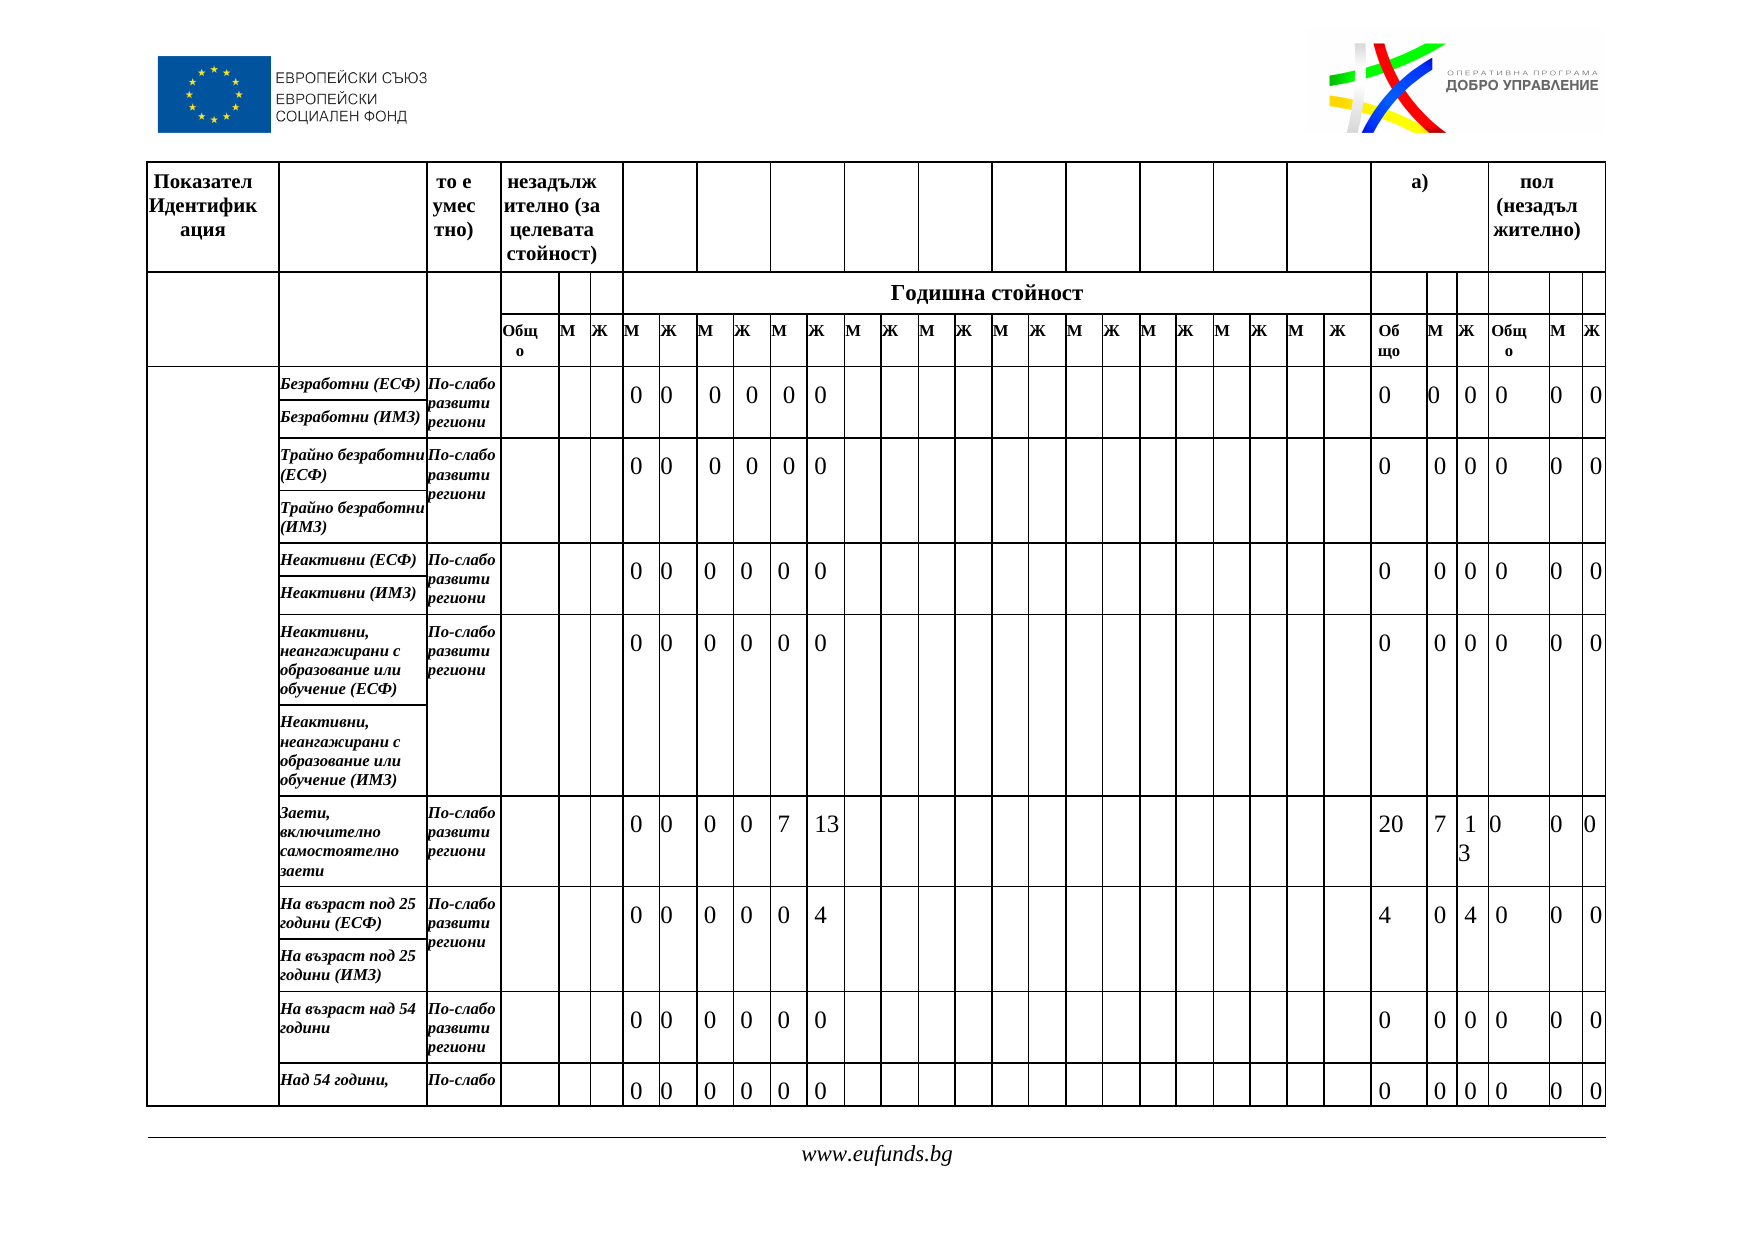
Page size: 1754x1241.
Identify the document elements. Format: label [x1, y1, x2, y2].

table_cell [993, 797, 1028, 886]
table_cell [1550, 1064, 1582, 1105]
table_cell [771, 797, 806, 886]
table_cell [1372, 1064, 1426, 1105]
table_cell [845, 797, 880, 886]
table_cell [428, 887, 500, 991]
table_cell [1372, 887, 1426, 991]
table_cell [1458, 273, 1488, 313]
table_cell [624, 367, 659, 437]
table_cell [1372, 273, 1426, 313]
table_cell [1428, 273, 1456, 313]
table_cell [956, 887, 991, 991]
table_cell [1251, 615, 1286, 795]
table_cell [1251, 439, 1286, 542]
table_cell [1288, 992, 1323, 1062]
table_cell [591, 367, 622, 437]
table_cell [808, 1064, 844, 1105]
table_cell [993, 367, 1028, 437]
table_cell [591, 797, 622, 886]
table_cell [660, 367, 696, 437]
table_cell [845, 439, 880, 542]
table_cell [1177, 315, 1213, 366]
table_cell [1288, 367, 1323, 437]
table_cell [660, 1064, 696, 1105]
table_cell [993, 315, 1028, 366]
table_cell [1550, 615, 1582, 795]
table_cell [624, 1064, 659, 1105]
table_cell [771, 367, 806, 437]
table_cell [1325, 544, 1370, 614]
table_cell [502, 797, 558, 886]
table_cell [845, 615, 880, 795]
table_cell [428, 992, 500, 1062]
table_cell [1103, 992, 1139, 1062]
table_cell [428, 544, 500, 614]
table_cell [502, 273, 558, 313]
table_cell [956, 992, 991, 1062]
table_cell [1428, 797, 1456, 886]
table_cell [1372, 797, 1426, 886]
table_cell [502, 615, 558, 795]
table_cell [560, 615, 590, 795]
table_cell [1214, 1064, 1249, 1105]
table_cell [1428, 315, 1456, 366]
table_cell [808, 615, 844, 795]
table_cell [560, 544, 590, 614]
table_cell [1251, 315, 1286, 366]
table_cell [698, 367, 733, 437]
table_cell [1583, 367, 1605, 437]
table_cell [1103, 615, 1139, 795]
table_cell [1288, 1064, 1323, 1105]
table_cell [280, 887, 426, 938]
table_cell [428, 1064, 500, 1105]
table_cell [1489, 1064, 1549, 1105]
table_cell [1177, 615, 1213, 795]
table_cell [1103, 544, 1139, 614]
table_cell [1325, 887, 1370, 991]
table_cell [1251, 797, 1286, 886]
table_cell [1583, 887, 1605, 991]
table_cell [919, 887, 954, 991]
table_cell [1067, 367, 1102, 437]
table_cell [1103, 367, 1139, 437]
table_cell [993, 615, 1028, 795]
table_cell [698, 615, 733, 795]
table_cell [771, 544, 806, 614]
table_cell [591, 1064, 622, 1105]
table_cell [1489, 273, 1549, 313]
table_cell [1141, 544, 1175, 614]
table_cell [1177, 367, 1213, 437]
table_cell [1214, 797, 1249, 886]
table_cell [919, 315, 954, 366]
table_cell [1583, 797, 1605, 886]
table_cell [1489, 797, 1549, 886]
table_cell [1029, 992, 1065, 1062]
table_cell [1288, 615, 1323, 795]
picture [157, 56, 427, 133]
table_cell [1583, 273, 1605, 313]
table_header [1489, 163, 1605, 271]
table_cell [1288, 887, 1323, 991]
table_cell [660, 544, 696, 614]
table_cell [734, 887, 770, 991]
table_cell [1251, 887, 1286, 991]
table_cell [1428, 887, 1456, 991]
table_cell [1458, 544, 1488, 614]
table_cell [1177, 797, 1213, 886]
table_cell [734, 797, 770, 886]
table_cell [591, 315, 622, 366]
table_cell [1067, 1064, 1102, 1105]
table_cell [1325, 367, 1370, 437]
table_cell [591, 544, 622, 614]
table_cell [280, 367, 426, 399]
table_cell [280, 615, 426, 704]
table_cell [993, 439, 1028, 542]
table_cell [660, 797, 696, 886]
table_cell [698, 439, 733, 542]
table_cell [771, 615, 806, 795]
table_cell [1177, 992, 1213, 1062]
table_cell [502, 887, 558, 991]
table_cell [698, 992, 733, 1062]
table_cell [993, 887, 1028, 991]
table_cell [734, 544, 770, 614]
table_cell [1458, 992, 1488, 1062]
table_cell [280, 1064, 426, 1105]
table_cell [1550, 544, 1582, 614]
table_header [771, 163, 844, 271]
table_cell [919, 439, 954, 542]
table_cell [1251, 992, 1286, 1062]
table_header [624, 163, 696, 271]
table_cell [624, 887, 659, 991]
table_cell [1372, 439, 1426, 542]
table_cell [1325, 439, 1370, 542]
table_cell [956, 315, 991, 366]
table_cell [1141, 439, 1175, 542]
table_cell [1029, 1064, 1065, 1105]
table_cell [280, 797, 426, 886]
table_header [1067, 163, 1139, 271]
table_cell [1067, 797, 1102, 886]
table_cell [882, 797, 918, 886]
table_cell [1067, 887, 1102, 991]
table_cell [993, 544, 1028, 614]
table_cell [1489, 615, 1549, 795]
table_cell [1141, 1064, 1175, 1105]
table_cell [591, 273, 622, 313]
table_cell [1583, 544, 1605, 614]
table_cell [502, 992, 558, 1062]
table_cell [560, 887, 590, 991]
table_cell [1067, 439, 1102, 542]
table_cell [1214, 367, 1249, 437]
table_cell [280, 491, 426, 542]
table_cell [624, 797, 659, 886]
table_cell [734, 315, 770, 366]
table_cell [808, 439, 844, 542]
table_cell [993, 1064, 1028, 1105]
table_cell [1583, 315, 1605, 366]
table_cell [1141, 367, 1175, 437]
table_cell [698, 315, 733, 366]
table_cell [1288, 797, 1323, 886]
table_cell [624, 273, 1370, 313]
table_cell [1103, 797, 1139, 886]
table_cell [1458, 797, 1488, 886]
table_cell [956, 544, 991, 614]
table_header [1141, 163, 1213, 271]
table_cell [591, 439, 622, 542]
picture [1306, 28, 1605, 133]
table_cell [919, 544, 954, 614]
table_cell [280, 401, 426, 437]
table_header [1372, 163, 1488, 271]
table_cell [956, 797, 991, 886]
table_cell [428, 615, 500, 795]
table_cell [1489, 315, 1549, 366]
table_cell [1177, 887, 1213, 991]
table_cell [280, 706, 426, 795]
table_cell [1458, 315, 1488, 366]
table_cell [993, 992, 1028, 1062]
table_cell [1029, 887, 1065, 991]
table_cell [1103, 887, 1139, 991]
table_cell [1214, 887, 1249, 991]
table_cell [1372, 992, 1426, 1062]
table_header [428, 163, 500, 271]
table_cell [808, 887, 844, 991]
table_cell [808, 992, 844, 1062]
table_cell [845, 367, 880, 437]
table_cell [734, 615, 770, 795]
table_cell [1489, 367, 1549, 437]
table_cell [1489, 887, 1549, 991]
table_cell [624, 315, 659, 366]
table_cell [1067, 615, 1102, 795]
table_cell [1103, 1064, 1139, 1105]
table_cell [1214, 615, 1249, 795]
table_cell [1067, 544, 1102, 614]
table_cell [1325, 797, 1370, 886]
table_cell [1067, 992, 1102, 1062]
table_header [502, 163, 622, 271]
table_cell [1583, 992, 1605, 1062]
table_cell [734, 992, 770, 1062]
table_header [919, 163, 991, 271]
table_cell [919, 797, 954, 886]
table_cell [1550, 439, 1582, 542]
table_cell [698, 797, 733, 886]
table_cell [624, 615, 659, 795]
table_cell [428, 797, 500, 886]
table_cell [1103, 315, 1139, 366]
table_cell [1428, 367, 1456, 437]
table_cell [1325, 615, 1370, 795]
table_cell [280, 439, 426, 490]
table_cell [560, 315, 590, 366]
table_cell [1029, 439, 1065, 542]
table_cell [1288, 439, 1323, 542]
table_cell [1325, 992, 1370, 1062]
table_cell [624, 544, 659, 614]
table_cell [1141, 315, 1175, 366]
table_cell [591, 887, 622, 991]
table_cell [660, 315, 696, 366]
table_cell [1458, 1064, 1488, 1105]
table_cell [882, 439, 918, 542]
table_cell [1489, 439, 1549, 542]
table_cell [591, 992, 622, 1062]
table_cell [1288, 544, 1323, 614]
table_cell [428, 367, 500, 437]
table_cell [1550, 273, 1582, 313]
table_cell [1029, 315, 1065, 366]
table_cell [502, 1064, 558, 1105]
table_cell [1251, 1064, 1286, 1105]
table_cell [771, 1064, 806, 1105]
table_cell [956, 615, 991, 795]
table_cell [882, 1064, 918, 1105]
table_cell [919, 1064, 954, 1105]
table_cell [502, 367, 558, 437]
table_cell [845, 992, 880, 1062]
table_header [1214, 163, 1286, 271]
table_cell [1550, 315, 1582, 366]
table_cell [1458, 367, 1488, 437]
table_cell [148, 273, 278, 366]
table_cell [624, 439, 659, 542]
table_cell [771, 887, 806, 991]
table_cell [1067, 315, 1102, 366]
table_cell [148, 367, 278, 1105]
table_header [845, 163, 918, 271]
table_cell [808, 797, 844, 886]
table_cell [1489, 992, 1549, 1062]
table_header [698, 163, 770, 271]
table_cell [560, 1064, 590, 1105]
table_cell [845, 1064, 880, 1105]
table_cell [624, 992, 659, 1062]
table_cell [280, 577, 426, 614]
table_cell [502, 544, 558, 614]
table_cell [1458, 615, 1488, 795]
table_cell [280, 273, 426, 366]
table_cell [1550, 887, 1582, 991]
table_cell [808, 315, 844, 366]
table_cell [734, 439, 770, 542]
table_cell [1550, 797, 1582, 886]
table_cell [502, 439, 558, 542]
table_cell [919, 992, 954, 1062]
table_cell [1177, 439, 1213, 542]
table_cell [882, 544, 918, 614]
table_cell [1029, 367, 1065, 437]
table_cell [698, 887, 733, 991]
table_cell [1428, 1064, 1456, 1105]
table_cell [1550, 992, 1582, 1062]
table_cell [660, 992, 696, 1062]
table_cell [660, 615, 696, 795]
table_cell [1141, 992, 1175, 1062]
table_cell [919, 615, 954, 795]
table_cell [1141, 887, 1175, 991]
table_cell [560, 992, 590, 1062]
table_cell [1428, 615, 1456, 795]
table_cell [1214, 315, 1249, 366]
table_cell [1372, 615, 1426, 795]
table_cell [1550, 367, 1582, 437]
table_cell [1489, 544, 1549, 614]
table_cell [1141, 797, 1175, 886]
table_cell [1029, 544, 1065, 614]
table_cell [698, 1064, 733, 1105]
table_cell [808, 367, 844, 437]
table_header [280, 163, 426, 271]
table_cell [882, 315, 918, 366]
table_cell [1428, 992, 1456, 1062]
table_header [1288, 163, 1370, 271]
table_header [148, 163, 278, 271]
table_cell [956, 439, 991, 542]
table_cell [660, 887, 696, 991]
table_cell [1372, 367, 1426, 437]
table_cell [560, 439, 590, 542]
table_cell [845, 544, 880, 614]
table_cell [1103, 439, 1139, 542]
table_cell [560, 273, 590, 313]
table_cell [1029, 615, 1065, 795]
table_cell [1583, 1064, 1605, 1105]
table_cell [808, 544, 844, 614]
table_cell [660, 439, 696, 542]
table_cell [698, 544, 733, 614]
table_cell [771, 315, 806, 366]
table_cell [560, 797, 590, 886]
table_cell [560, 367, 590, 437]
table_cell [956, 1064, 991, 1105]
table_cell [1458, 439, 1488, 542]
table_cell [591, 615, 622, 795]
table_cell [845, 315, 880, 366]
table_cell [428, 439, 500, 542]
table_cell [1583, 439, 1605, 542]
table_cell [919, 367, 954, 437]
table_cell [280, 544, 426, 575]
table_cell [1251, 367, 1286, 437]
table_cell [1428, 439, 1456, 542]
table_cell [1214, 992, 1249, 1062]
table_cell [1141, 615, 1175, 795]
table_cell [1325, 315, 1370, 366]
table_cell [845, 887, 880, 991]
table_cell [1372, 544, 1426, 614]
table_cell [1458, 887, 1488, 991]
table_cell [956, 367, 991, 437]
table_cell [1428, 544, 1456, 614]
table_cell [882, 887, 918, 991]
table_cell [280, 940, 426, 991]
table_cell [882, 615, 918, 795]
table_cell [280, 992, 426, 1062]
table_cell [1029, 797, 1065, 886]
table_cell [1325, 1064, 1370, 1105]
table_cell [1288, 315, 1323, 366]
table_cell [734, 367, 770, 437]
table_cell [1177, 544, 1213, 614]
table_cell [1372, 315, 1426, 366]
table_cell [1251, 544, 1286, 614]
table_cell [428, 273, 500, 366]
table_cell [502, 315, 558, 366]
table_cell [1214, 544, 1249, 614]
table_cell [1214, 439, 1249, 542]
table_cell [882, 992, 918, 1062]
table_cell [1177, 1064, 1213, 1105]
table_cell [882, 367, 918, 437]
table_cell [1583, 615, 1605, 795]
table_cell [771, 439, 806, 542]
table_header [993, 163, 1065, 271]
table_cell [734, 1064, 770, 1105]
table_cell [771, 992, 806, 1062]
